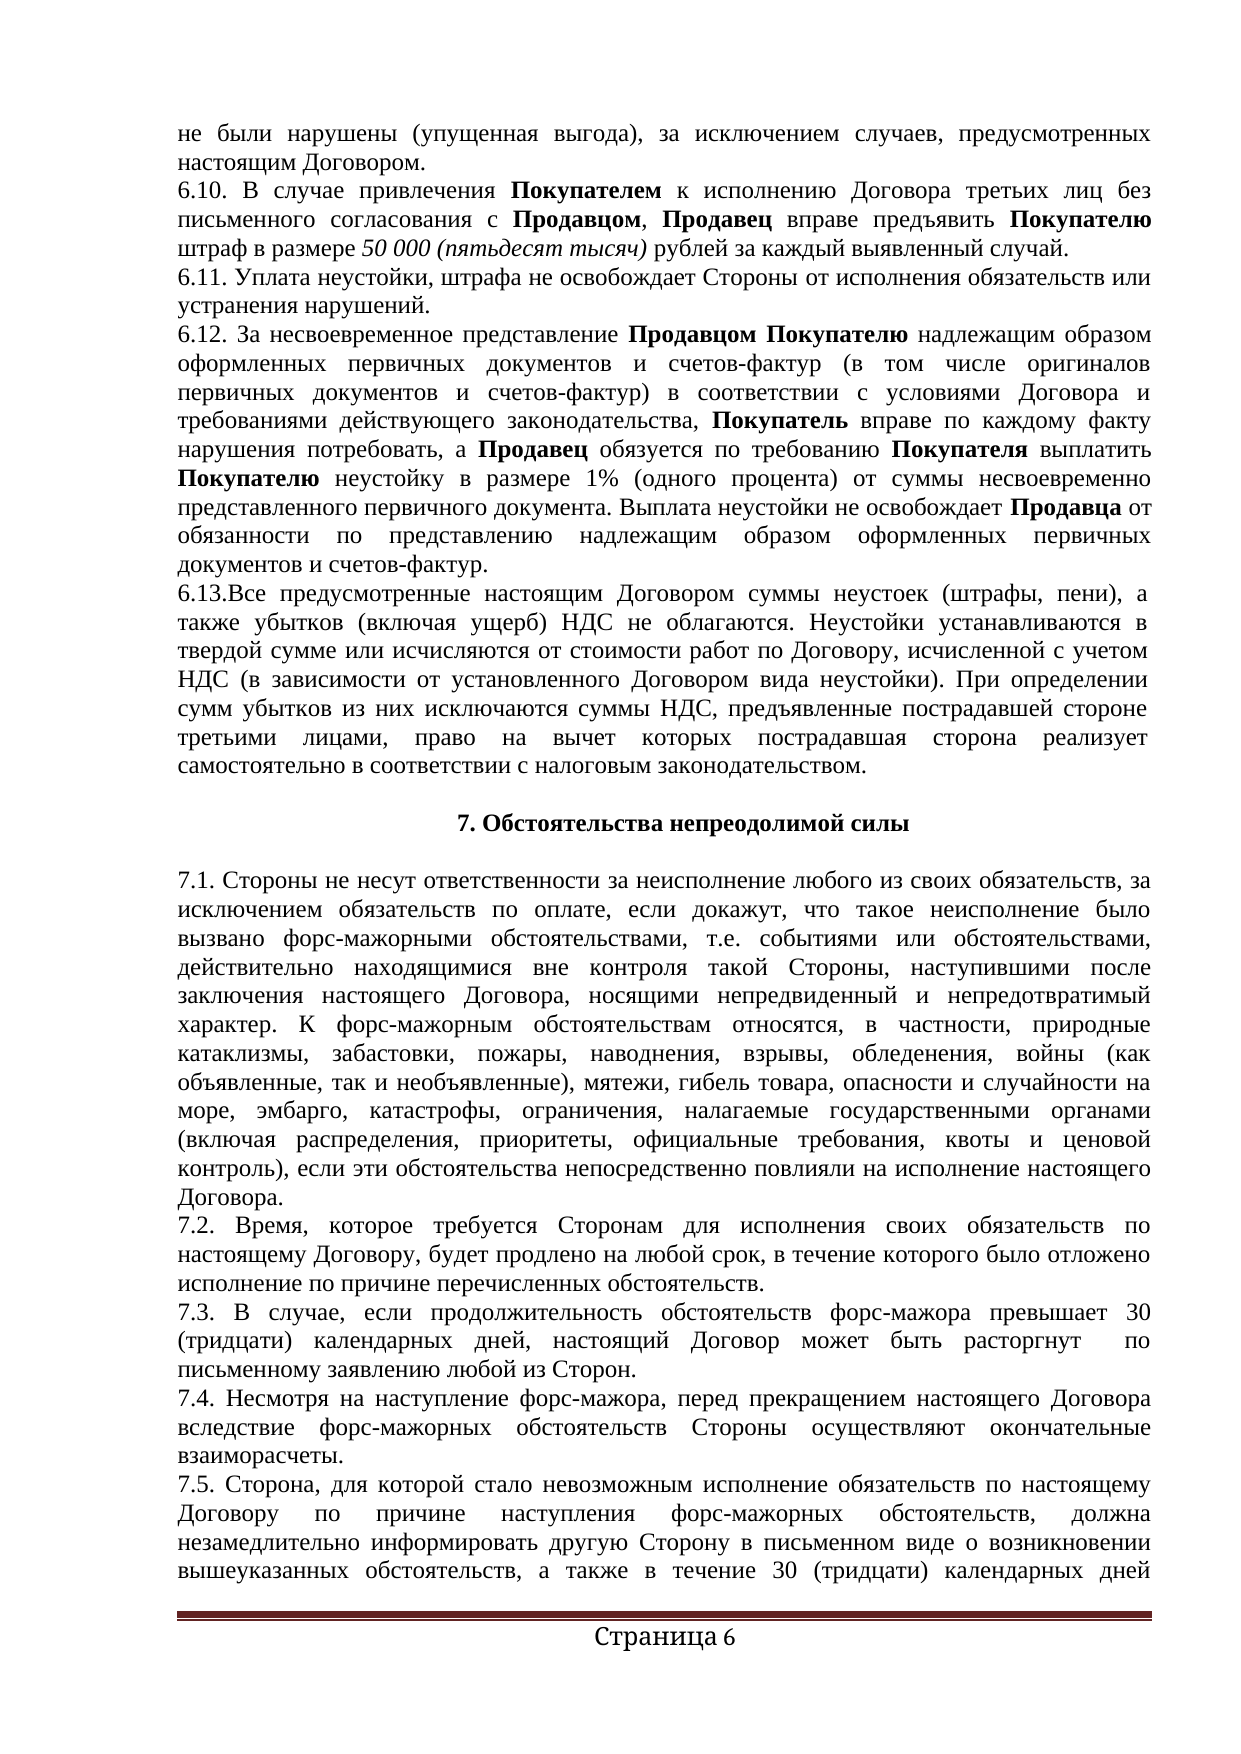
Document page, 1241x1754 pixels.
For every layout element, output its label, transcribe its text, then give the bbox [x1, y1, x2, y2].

text 6.12. За несвоевременное представление Продавцом Покупателю надлежащим образом оформленных первичных документов и счетов-фактур (в том числе оригиналов первичных документов и счетов-фактур) в соответствии с условиями Договора и требованиями действующего законодательства, Покупатель вправе по каждому факту нарушения потребовать, а Продавец обязуется по требованию Покупателя выплатить Покупателю неустойку в размере 1% (одного процента) от суммы несвоевременно представленного первичного документа. Выплата неустойки не освобождает Продавца от обязанности по представлению надлежащим образом оформленных первичных документов и счетов-фактур. [177, 319, 1152, 578]
text 7.3. В случае, если продолжительность обстоятельств форс-мажора превышает 30 (тридцати) календарных дней, настоящий Договор может быть расторгнут по письменному заявлению любой из Сторон. [177, 1297, 1152, 1383]
text 7. Обстоятельства непреодолимой силы [215, 808, 1152, 837]
text 7.2. Время, которое требуется Сторонам для исполнения своих обязательств по настоящему Договору, будет продлено на любой срок, в течение которого было отложено исполнение по причине перечисленных обстоятельств. [177, 1211, 1152, 1297]
text 6.10. В случае привлечения Покупателем к исполнению Договора третьих лиц без письменного согласования с Продавцом, Продавец вправе предъявить Покупателю штраф в размере 50 000 (пятьдесят тысяч) рублей за каждый выявленный случай. [177, 176, 1152, 262]
text 6.11. Уплата неустойки, штрафа не освобождает Стороны от исполнения обязательств или устранения нарушений. [177, 262, 1152, 319]
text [177, 118, 1152, 176]
text 7.1. Стороны не несут ответственности за неисполнение любого из своих обязательств, за исключением обязательств по оплате, если докажут, что такое неисполнение было вызвано форс-мажорными обстоятельствами, т.е. событиями или обстоятельствами, действительно находящимися вне контроля такой Стороны, наступившими после заключения настоящего Договора, носящими непредвиденный и непредотвратимый характер. К форс-мажорным обстоятельствам относятся, в частности, природные катаклизмы, забастовки, пожары, наводнения, взрывы, обледенения, войны (как объявленные, так и необъявленные), мятежи, гибель товара, опасности и случайности на море, эмбарго, катастрофы, ограничения, налагаемые государственными органами (включая распределения, приоритеты, официальные требования, квоты и ценовой контроль), если эти обстоятельства непосредственно повлияли на исполнение настоящего Договора. [177, 866, 1152, 1211]
text 6.13.Все предусмотренные настоящим Договором суммы неустоек (штрафы, пени), а также убытков (включая ущерб) НДС не облагаются. Неустойки устанавливаются в твердой сумме или исчисляются от стоимости работ по Договору, исчисленной с учетом НДС (в зависимости от установленного Договором вида неустойки). При определении сумм убытков из них исключаются суммы НДС, предъявленные пострадавшей стороне третьими лицами, право на вычет которых пострадавшая сторона реализует самостоятельно в соответствии с налоговым законодательством. [177, 578, 1149, 779]
text 7.4. Несмотря на наступление форс-мажора, перед прекращением настоящего Договора вследствие форс-мажорных обстоятельств Стороны осуществляют окончательные взаиморасчеты. [177, 1383, 1152, 1469]
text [177, 1469, 1152, 1584]
